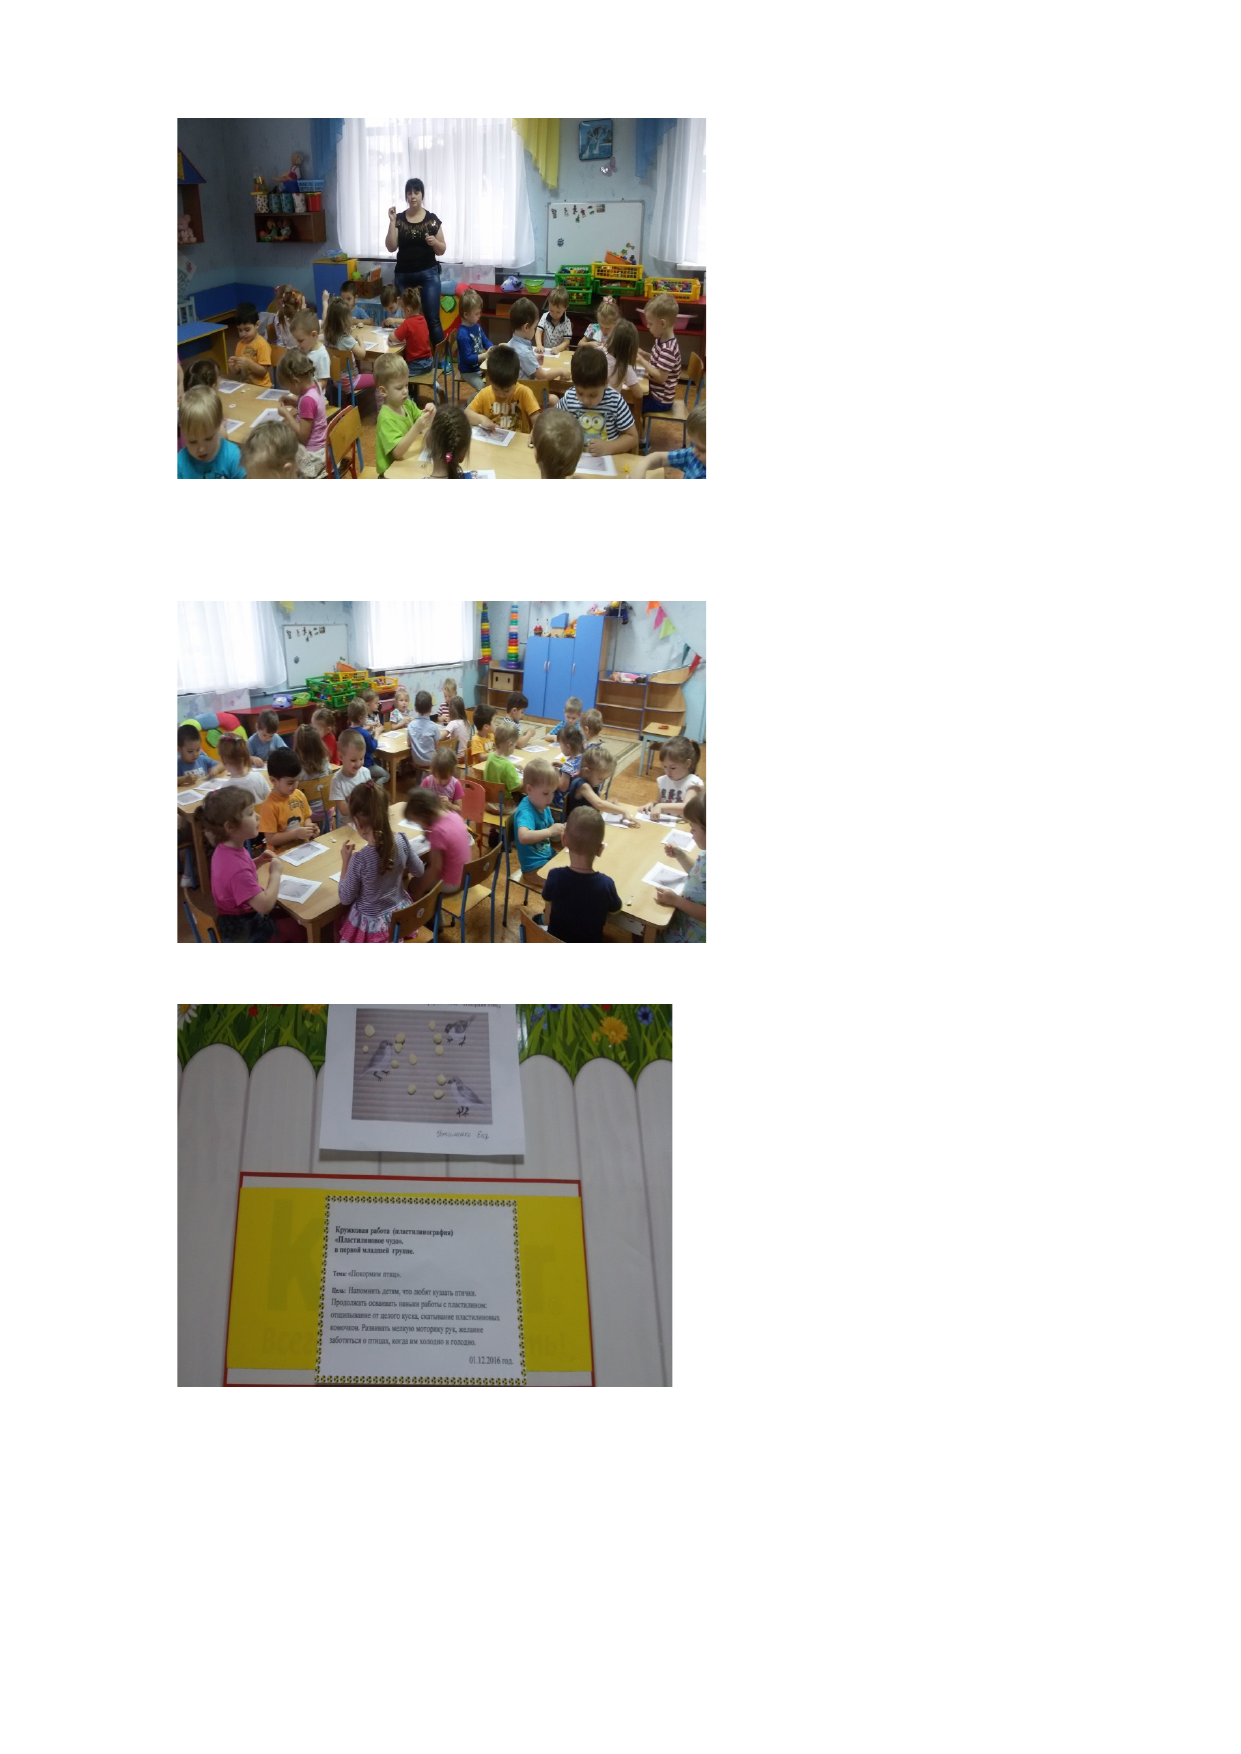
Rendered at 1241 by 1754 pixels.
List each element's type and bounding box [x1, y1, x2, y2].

picture [177, 118, 707, 479]
picture [177, 1004, 673, 1387]
picture [177, 601, 707, 943]
